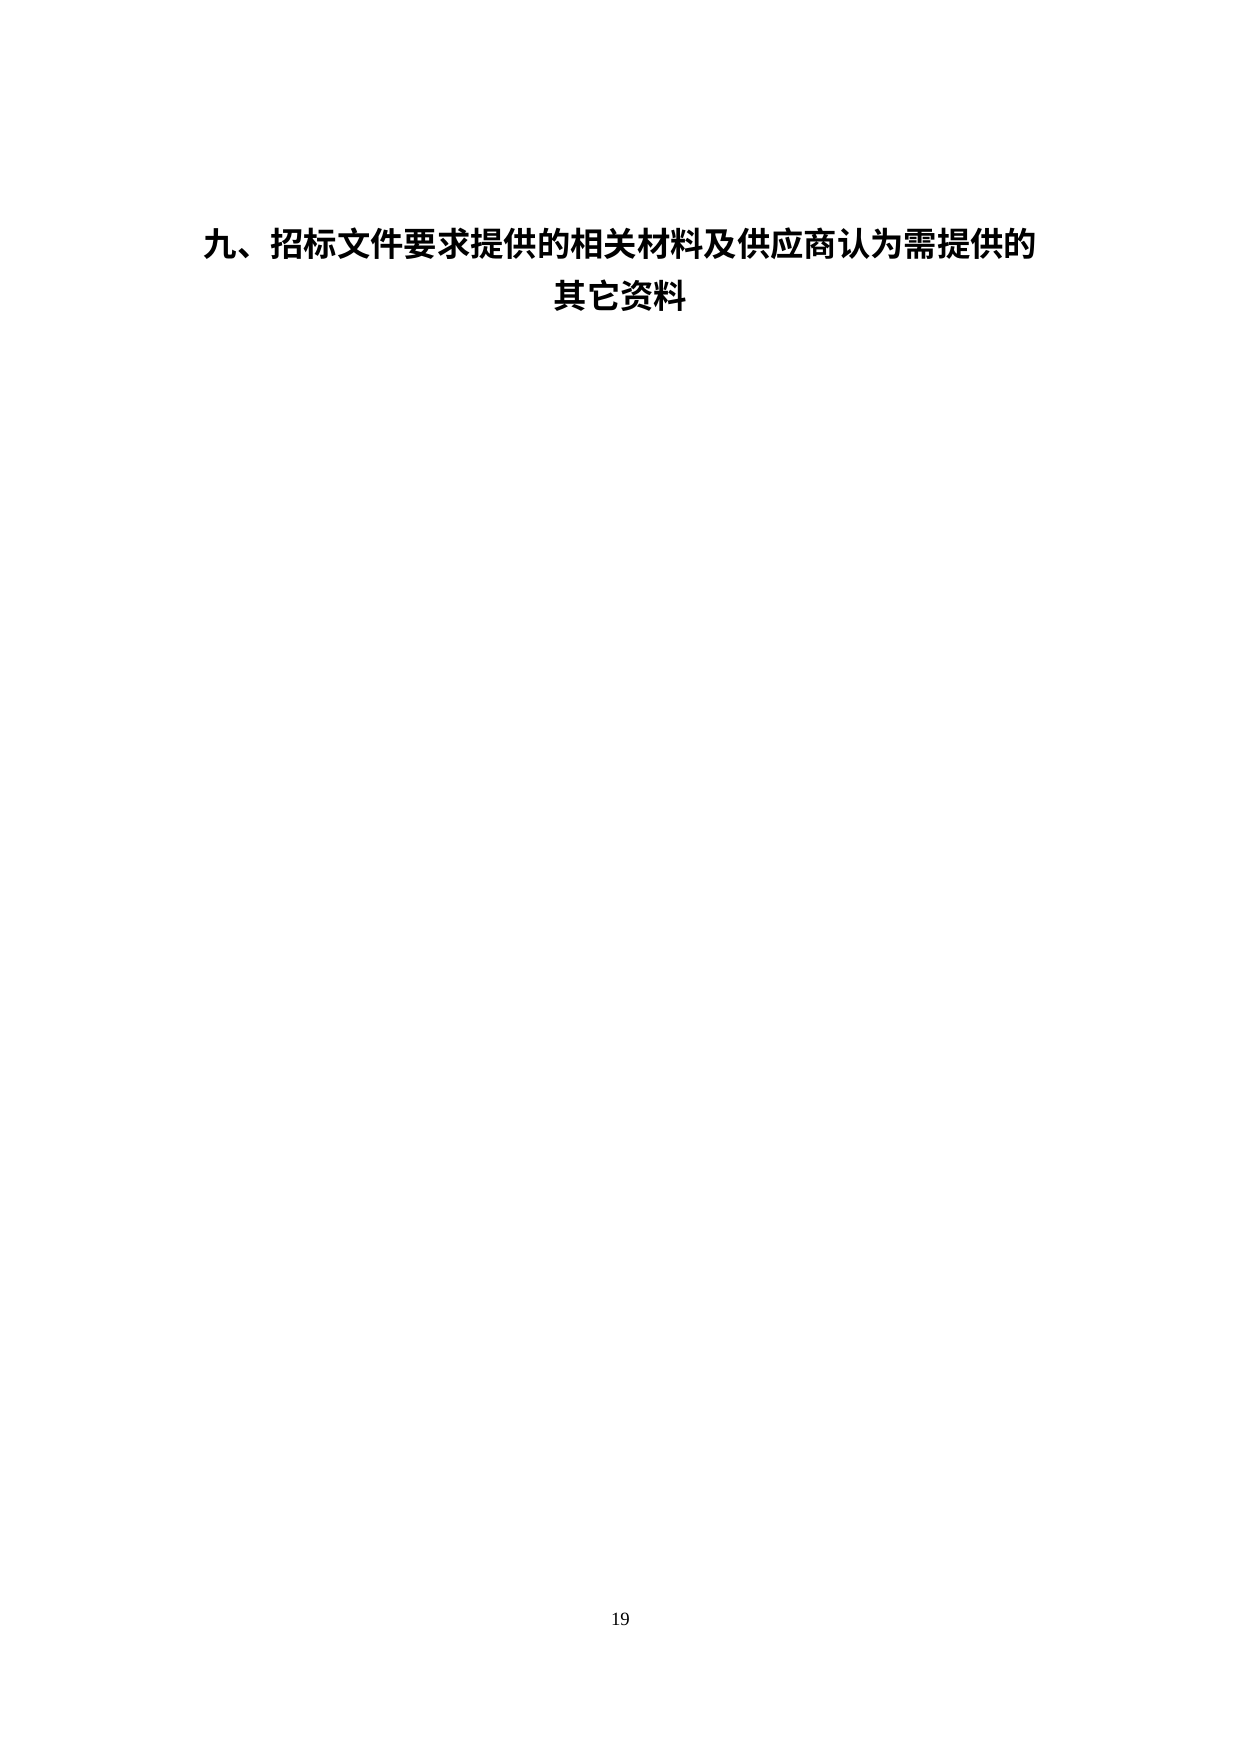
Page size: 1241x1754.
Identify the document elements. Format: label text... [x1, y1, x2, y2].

text 其它资料 [148, 267, 1092, 319]
text 九、招标文件要求提供的相关材料及供应商认为需提供的 [148, 215, 1092, 267]
